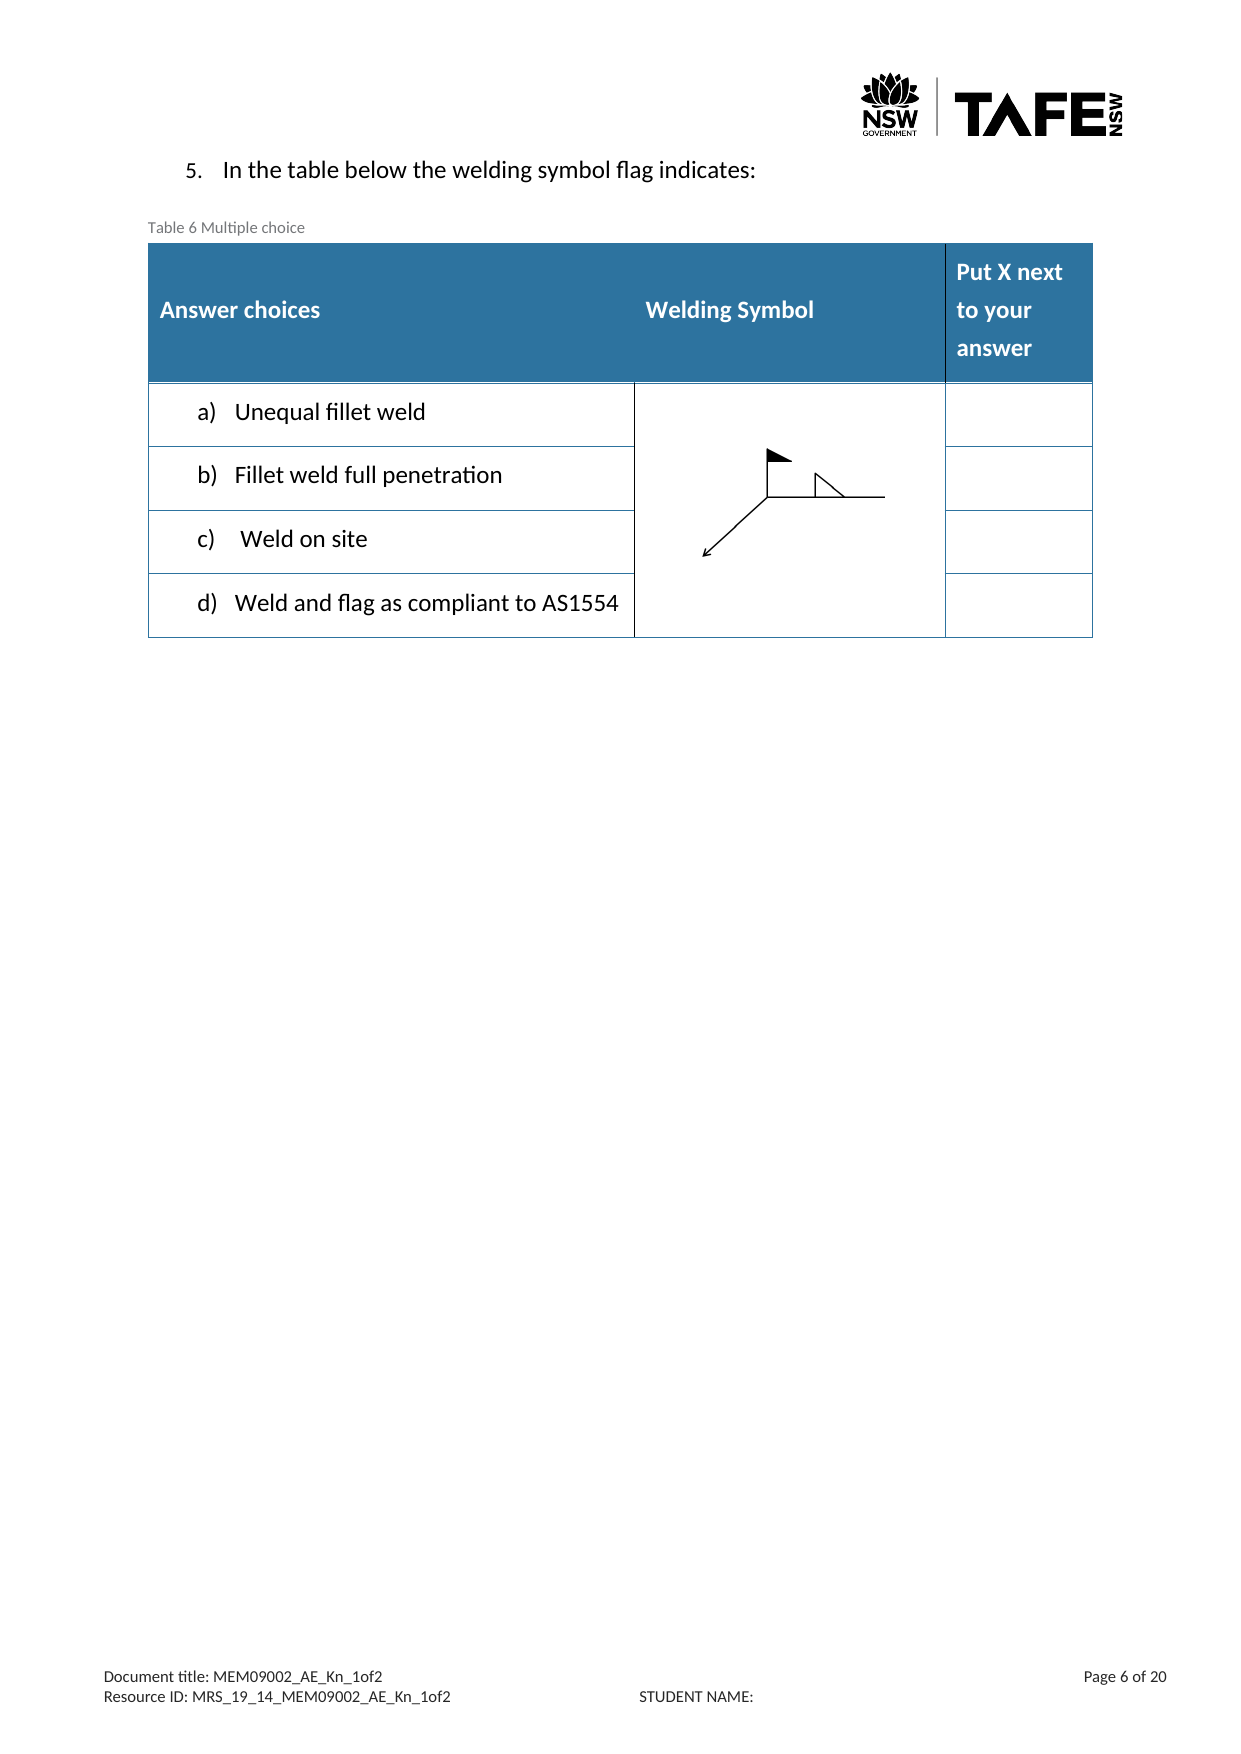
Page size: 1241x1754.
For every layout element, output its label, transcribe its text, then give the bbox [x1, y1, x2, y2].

table_cell Weld on site [149, 511, 634, 573]
text Table 6 Multiple choice [148, 217, 1092, 237]
table_cell [635, 384, 945, 637]
table_cell [946, 511, 1092, 573]
table_cell [946, 384, 1092, 446]
table_cell [946, 574, 1092, 637]
picture [861, 71, 1123, 137]
table_cell Weld and flag as compliant to AS1554 [149, 574, 634, 637]
table_header Answer choices [149, 244, 634, 382]
table_cell Unequal fillet weld [149, 384, 634, 446]
table_header Welding Symbol [635, 244, 945, 382]
table_header Put X next to your answer [946, 244, 1092, 382]
list In the table below the welding symbol flag indicates: [185, 154, 1092, 184]
picture [694, 448, 885, 565]
table_cell [946, 447, 1092, 510]
table_cell Fillet weld full penetration [149, 447, 634, 510]
